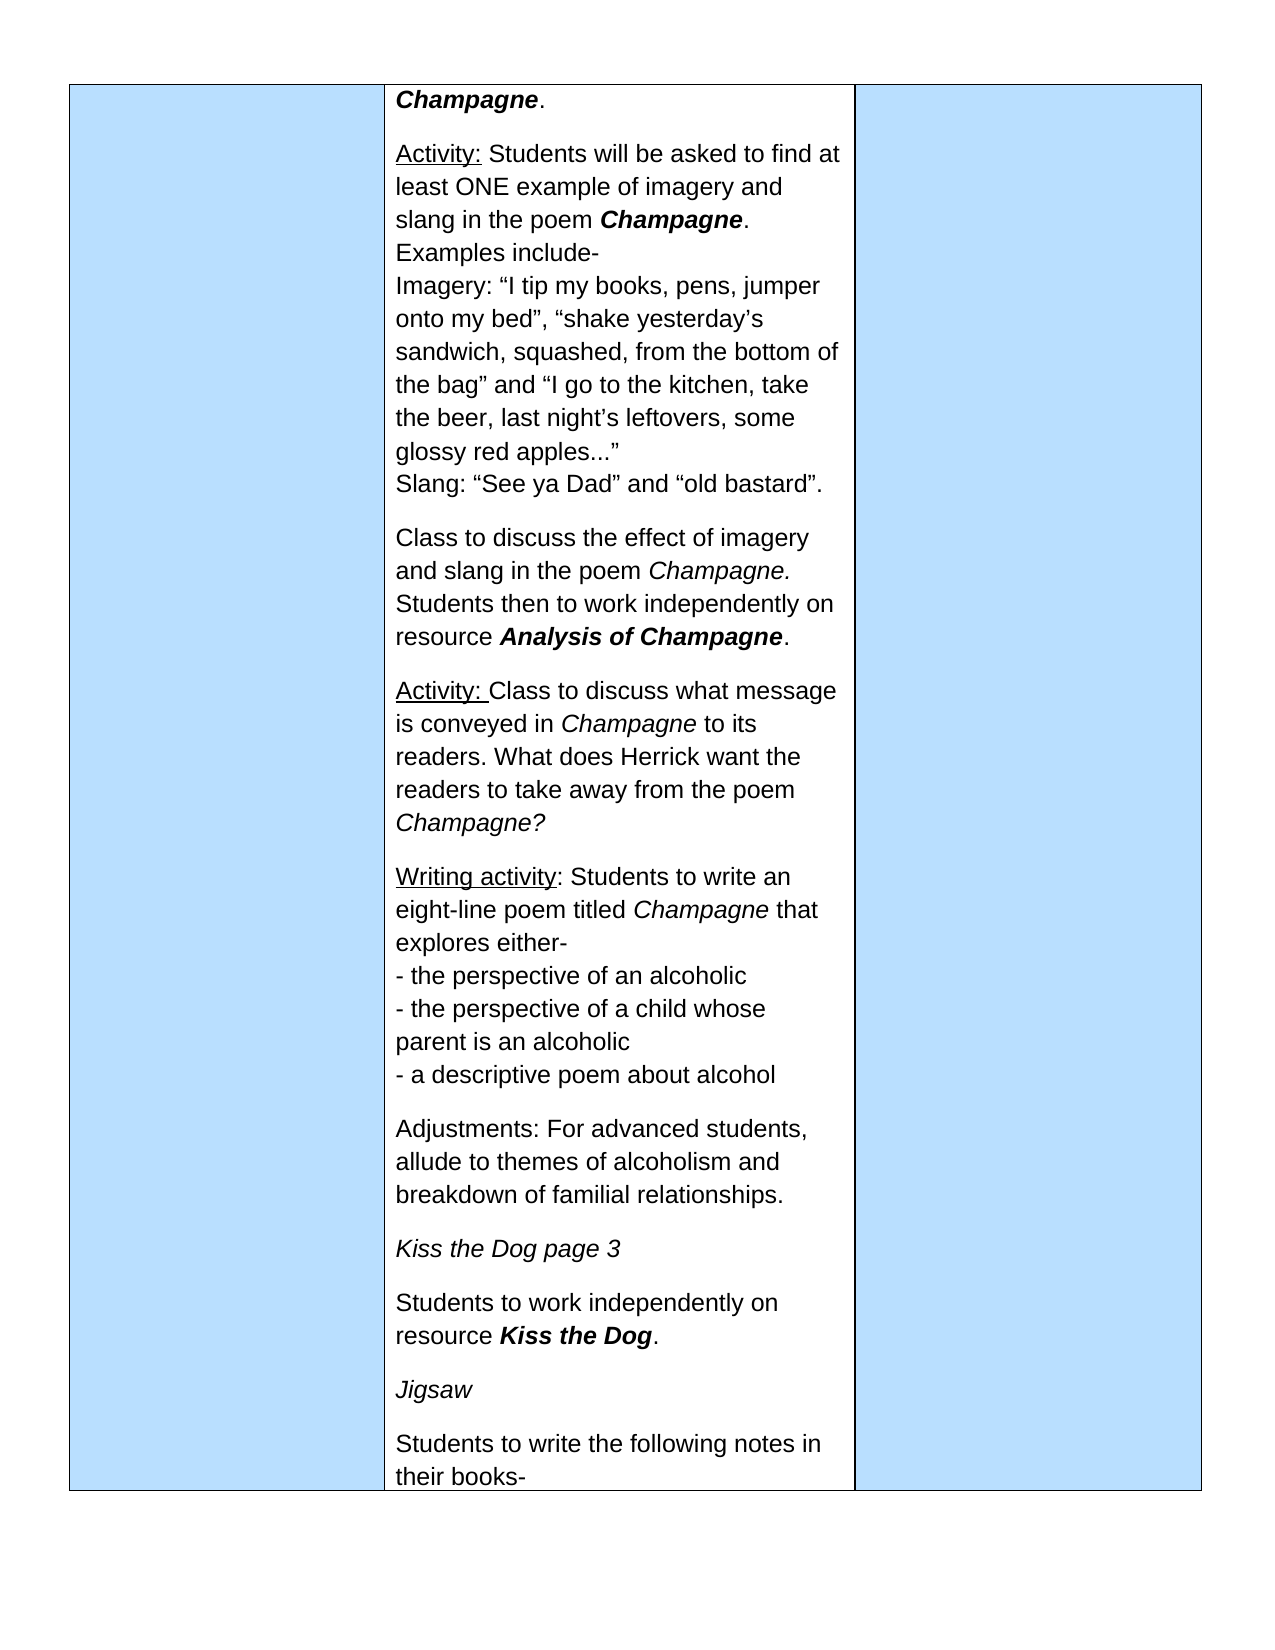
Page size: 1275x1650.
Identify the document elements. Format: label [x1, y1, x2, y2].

table_cell [70, 85, 384, 1490]
table_cell [856, 85, 1201, 1490]
table_cell [385, 85, 854, 1490]
